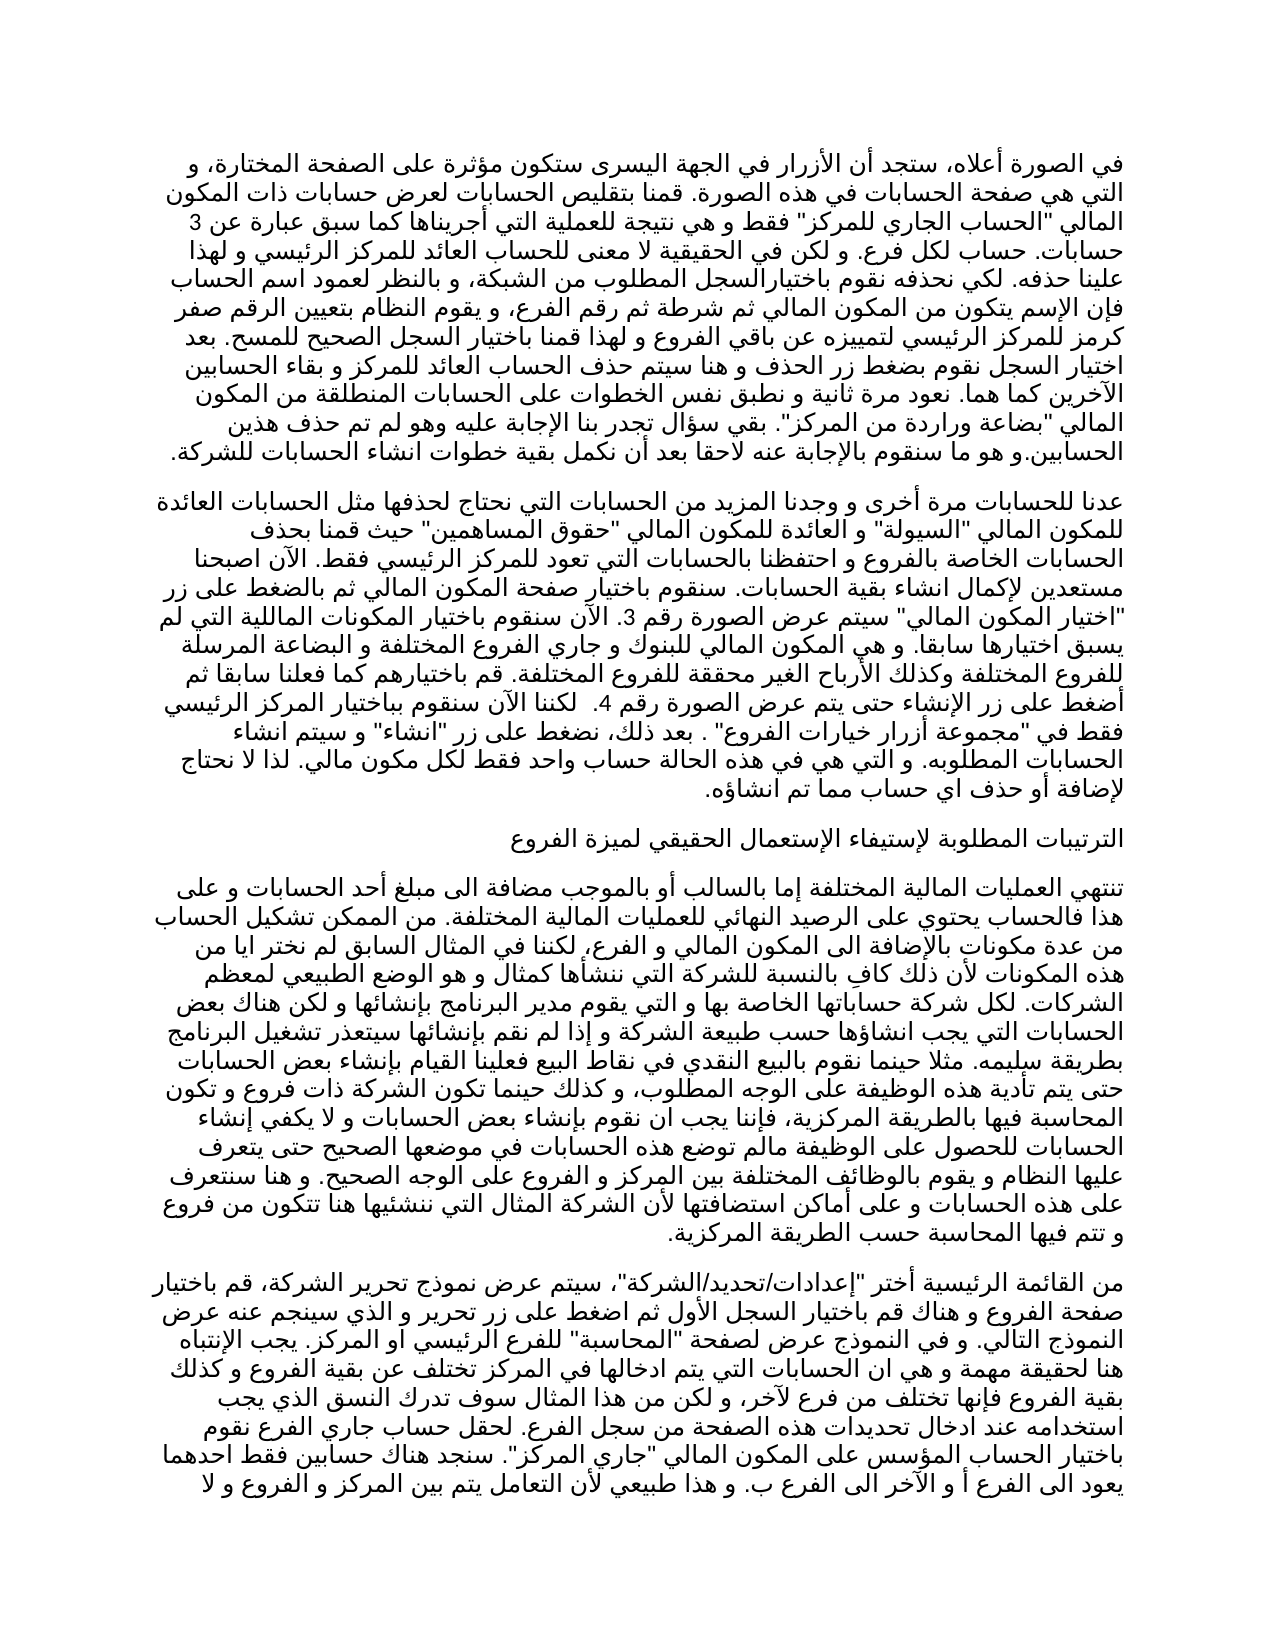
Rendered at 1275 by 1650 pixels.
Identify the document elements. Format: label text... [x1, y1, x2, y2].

text في الصورة أعلاه، ستجد أن الأزرار في الجهة اليسرى ستكون مؤثرة على الصفحة المختارة، و التي هي صفحة الحسابات في هذه الصورة. قمنا بتقليص الحسابات لعرض حسابات ذات المكون المالي "الحساب الجاري للمركز" فقط و هي نتيجة للعملية التي أجريناها كما سبق عبارة عن 3 حسابات. حساب لكل فرع. و لكن في الحقيقية لا معنى للحساب العائد للمركز الرئيسي و لهذا علينا حذفه. لكي نحذفه نقوم باختيارالسجل المطلوب من الشبكة، و بالنظر لعمود اسم الحساب فإن الإسم يتكون من المكون المالي ثم شرطة ثم رقم الفرع، و يقوم النظام بتعيين الرقم صفر كرمز للمركز الرئيسي لتمييزه عن باقي الفروع و لهذا قمنا باختيار السجل الصحيح للمسح. بعد اختيار السجل نقوم بضغط زر الحذف و هنا سيتم حذف الحساب العائد للمركز و بقاء الحسابين الآخرين كما هما. نعود مرة ثانية و نطبق نفس الخطوات على الحسابات المنطلقة من المكون المالي "بضاعة وراردة من المركز". بقي سؤال تجدر بنا الإجابة عليه وهو لم تم حذف هذين الحسابين.و هو ما سنقوم بالإجابة عنه لاحقا بعد أن نكمل بقية خطوات انشاء الحسابات للشركة. [150, 150, 1125, 466]
text عدنا للحسابات مرة أخرى و وجدنا المزيد من الحسابات التي نحتاج لحذفها مثل الحسابات العائدة للمكون المالي "السيولة" و العائدة للمكون المالي "حقوق المساهمين" حيث قمنا بحذف الحسابات الخاصة بالفروع و احتفظنا بالحسابات التي تعود للمركز الرئيسي فقط. الآن اصبحنا مستعدين لإكمال انشاء بقية الحسابات. سنقوم باختيار صفحة المكون المالي ثم بالضغط على زر "اختيار المكون المالي" سيتم عرض الصورة رقم 3. الآن سنقوم باختيار المكونات الماللية التي لم يسبق اختيارها سابقا. و هي المكون المالي للبنوك و جاري الفروع المختلفة و البضاعة المرسلة للفروع المختلفة وكذلك الأرباح الغير محققة للفروع المختلفة. قم باختيارهم كما فعلنا سابقا ثم أضغط على زر الإنشاء حتى يتم عرض الصورة رقم 4. لكننا الآن سنقوم بباختيار المركز الرئيسي فقط في "مجموعة أزرار خيارات الفروع" . بعد ذلك، نضغط على زر "انشاء" و سيتم انشاء الحسابات المطلوبه. و التي هي في هذه الحالة حساب واحد فقط لكل مكون مالي. لذا لا نحتاج لإضافة أو حذف اي حساب مما تم انشاؤه. [150, 487, 1125, 803]
text الترتيبات المطلوبة لإستيفاء الإستعمال الحقيقي لميزة الفروع [150, 824, 1125, 853]
text تنتهي العمليات المالية المختلفة إما بالسالب أو بالموجب مضافة الى مبلغ أحد الحسابات و على هذا فالحساب يحتوي على الرصيد النهائي للعمليات المالية المختلفة. من الممكن تشكيل الحساب من عدة مكونات بالإضافة الى المكون المالي و الفرع، لكننا في المثال السابق لم نختر ايا من هذه المكونات لأن ذلك كافِ بالنسبة للشركة التي ننشأها كمثال و هو الوضع الطبيعي لمعظم الشركات. لكل شركة حساباتها الخاصة بها و التي يقوم مدير البرنامج بإنشائها و لكن هناك بعض الحسابات التي يجب انشاؤها حسب طبيعة الشركة و إذا لم نقم بإنشائها سيتعذر تشغيل البرنامج بطريقة سليمه. مثلا حينما نقوم بالبيع النقدي في نقاط البيع فعلينا القيام بإنشاء بعض الحسابات حتى يتم تأدية هذه الوظيفة على الوجه المطلوب، و كذلك حينما تكون الشركة ذات فروع و تكون المحاسبة فيها بالطريقة المركزية، فإننا يجب ان نقوم بإنشاء بعض الحسابات و لا يكفي إنشاء الحسابات للحصول على الوظيفة مالم توضع هذه الحسابات في موضعها الصحيح حتى يتعرف عليها النظام و يقوم بالوظائف المختلفة بين المركز و الفروع على الوجه الصحيح. و هنا سنتعرف على هذه الحسابات و على أماكن استضافتها لأن الشركة المثال التي ننشئيها هنا تتكون من فروع و تتم فيها المحاسبة حسب الطريقة المركزية. [150, 874, 1125, 1247]
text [150, 1268, 1125, 1498]
